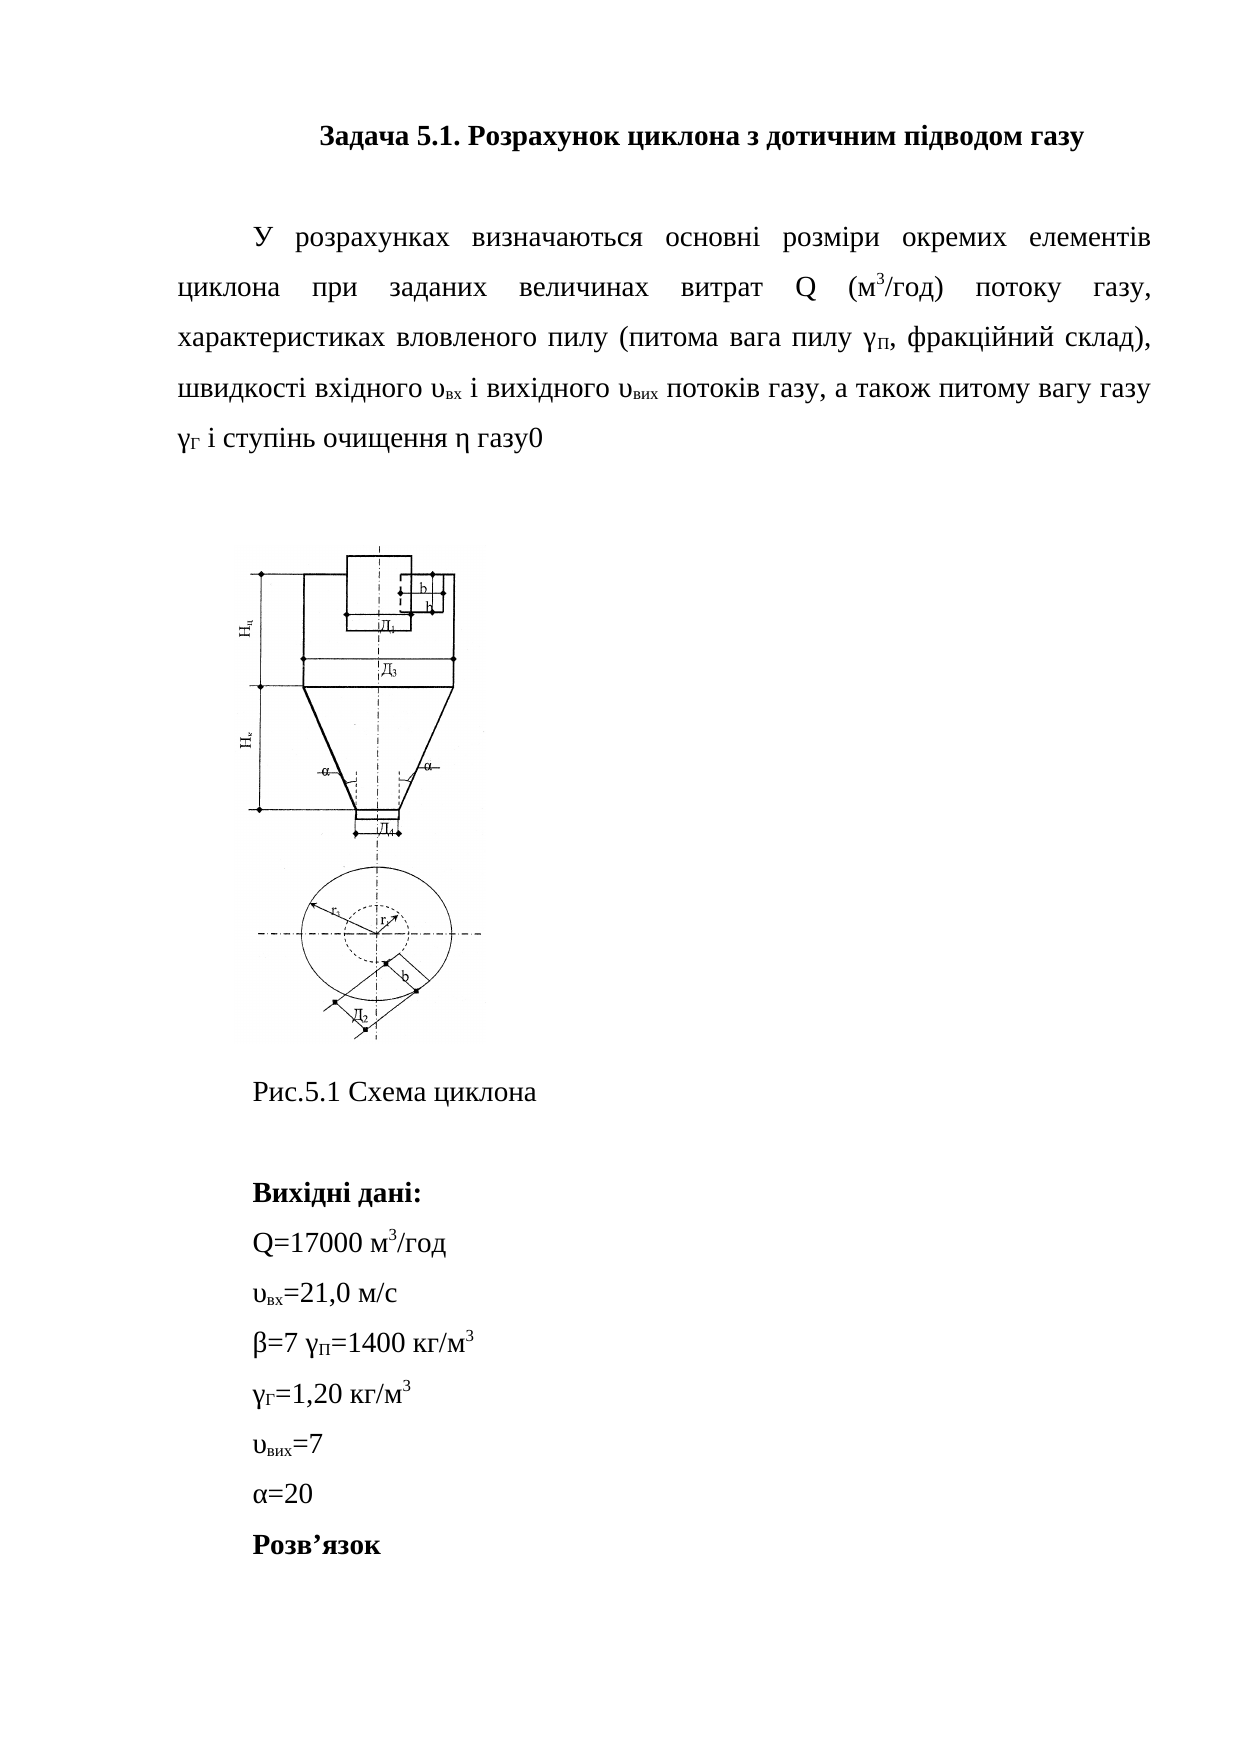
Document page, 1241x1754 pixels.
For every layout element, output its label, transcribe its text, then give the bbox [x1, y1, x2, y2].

text υвих=7 [177, 1426, 1152, 1460]
text У розрахунках визначаються основні розміри окремих елементів циклона при заданих величинах витрат Q (м3/год) потоку газу, характеристиках вловленого пилу (питома вага пилу γП, фракційний склад), швидкості вхідного υвх і вихідного υвих потоків газу, а також питому вагу газу γГ і ступінь очищення η газу0 [177, 219, 1152, 453]
text Q=17000 м3/год [177, 1225, 1152, 1258]
text α=20 [177, 1477, 1152, 1510]
text Рис.5.1 Схема циклона [177, 1074, 1152, 1108]
text Задача 5.1. Розрахунок циклона з дотичним підводом газу [177, 118, 1152, 152]
text υвх=21,0 м/с [177, 1275, 1152, 1309]
text β=7 γП=1400 кг/м3 [177, 1326, 1152, 1359]
text Розв’язок [177, 1527, 1152, 1560]
text γГ=1,20 кг/м3 [177, 1376, 1152, 1409]
picture [234, 545, 486, 1044]
text Вихідні дані: [177, 1175, 1152, 1208]
